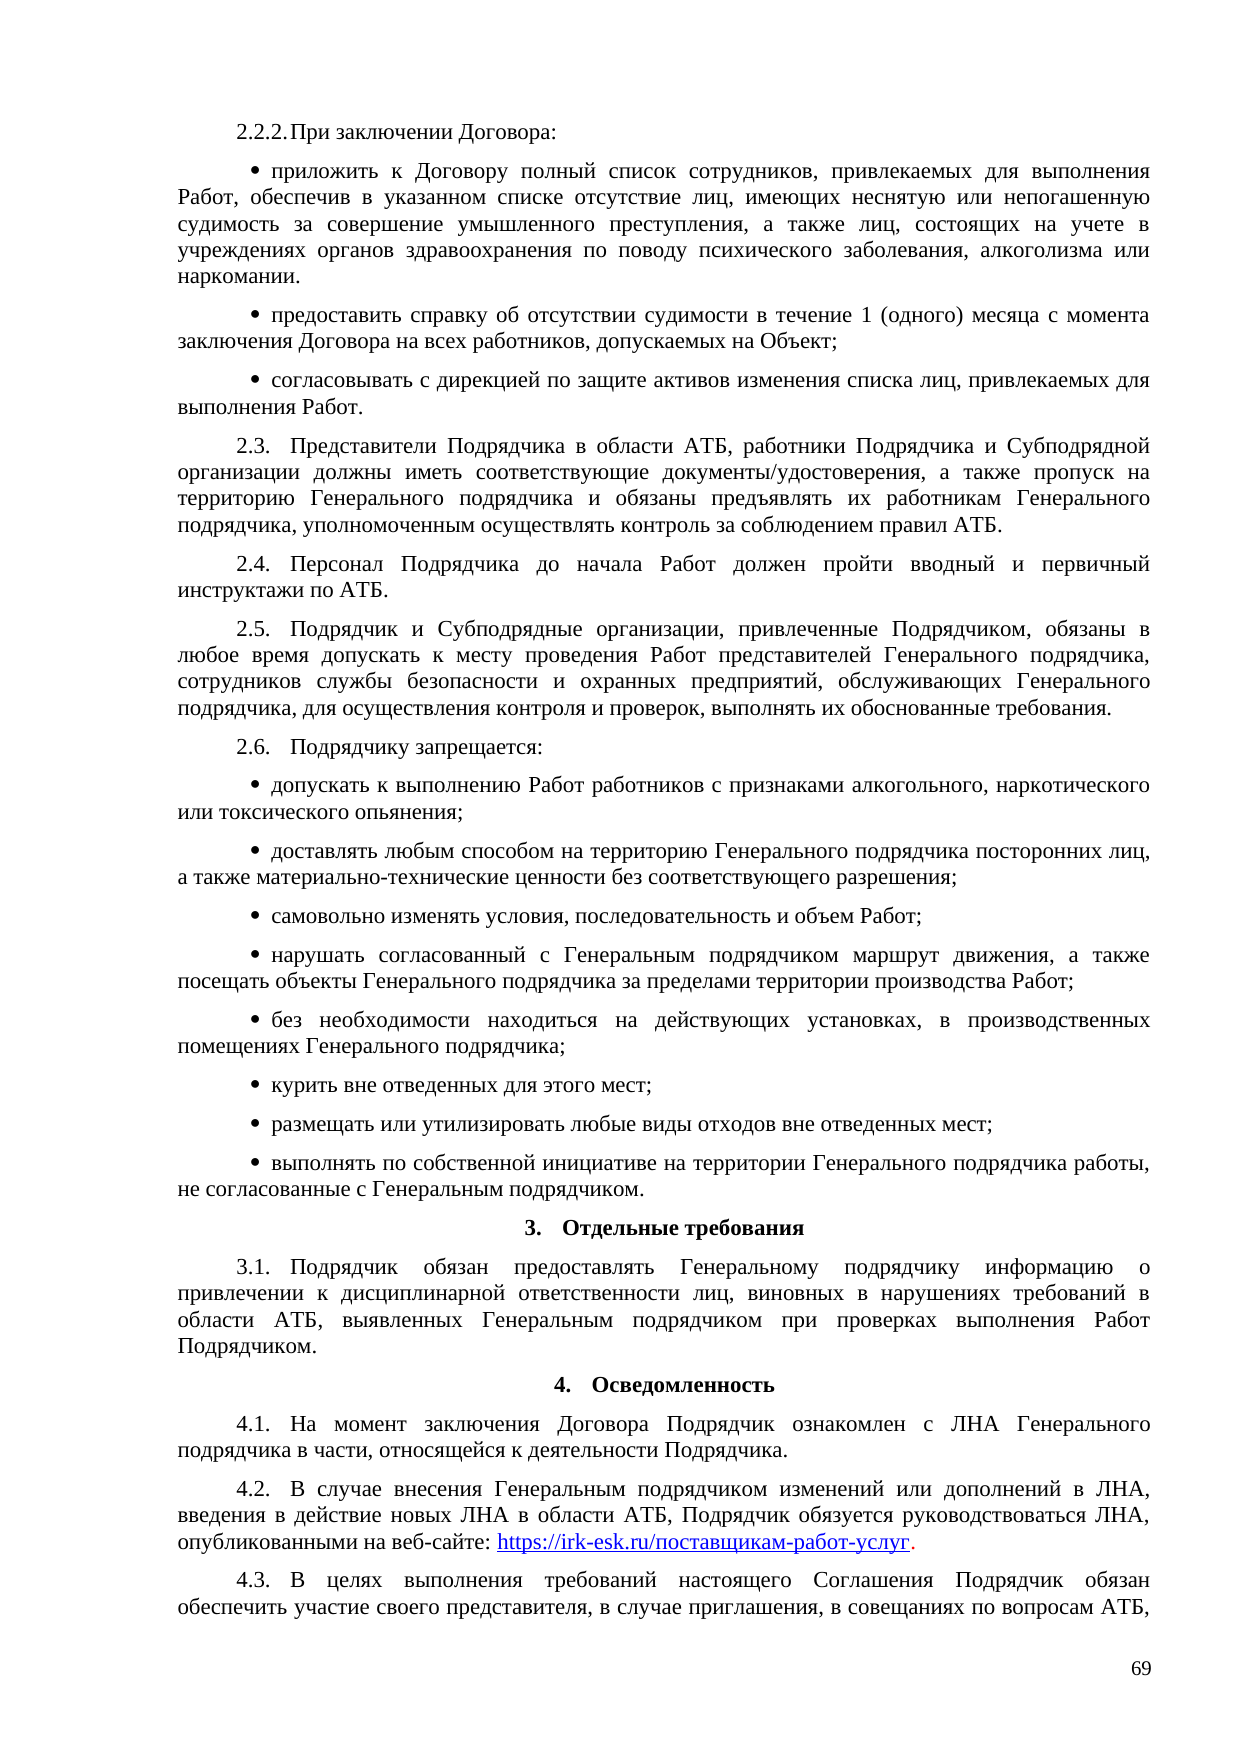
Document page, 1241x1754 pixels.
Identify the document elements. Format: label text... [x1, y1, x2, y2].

list выполнять по собственной инициативе на территории Генерального подрядчика работы, не согласованные с Генеральным подрядчиком. [177, 1149, 1152, 1202]
list нарушать согласованный с Генеральным подрядчиком маршрут движения, а также посещать объекты Генерального подрядчика за пределами территории производства Работ; [177, 941, 1152, 993]
list Представители Подрядчика в области АТБ, работники Подрядчика и Субподрядной организации должны иметь соответствующие документы/удостоверения, а также пропуск на территорию Генерального подрядчика и обязаны предъявлять их работникам Генерального подрядчика, уполномоченным осуществлять контроль за соблюдением правил АТБ. [177, 432, 1152, 537]
list курить вне отведенных для этого мест; [177, 1071, 1152, 1098]
list приложить к Договору полный список сотрудников, привлекаемых для выполнения Работ, обеспечив в указанном списке отсутствие лиц, имеющих неснятую или непогашенную судимость за совершение умышленного преступления, а также лиц, состоящих на учете в учреждениях органов здравоохранения по поводу психического заболевания, алкоголизма или наркомании. [177, 157, 1152, 289]
list доставлять любым способом на территорию Генерального подрядчика посторонних лиц, а также материально-технические ценности без соответствующего разрешения; [177, 837, 1152, 889]
list предоставить справку об отсутствии судимости в течение 1 (одного) месяца с момента заключения Договора на всех работников, допускаемых на Объект; [177, 301, 1152, 354]
list В случае внесения Генеральным подрядчиком изменений или дополнений в ЛНА, введения в действие новых ЛНА в области АТБ, Подрядчик обязуется руководствоваться ЛНА, опубликованными на веб-сайте: https://irk-esk.ru/поставщикам-работ-услуг. [177, 1475, 1152, 1554]
list без необходимости находиться на действующих установках, в производственных помещениях Генерального подрядчика; [177, 1006, 1152, 1059]
list Отдельные требования [177, 1214, 1152, 1241]
list При заключении Договора: [177, 118, 1152, 144]
list допускать к выполнению Работ работников с признаками алкогольного, наркотического или токсического опьянения; [177, 772, 1152, 824]
list Подрядчик и Субподрядные организации, привлеченные Подрядчиком, обязаны в любое время допускать к месту проведения Работ представителей Генерального подрядчика, сотрудников службы безопасности и охранных предприятий, обслуживающих Генерального подрядчика, для осуществления контроля и проверок, выполнять их обоснованные требования. [177, 615, 1152, 720]
list Осведомленность [177, 1371, 1152, 1397]
list Подрядчик обязан предоставлять Генеральному подрядчику информацию о привлечении к дисциплинарной ответственности лиц, виновных в нарушениях требований в области АТБ, выявленных Генеральным подрядчиком при проверках выполнения Работ Подрядчиком. [177, 1253, 1152, 1358]
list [177, 1567, 1152, 1619]
list На момент заключения Договора Подрядчик ознакомлен с ЛНА Генерального подрядчика в части, относящейся к деятельности Подрядчика. [177, 1410, 1152, 1462]
list согласовывать с дирекцией по защите активов изменения списка лиц, привлекаемых для выполнения Работ. [177, 366, 1152, 419]
list Подрядчику запрещается: [177, 733, 1152, 759]
list Персонал Подрядчика до начала Работ должен пройти вводный и первичный инструктажи по АТБ. [177, 549, 1152, 602]
list размещать или утилизировать любые виды отходов вне отведенных мест; [177, 1110, 1152, 1136]
list самовольно изменять условия, последовательность и объем Работ; [177, 902, 1152, 928]
